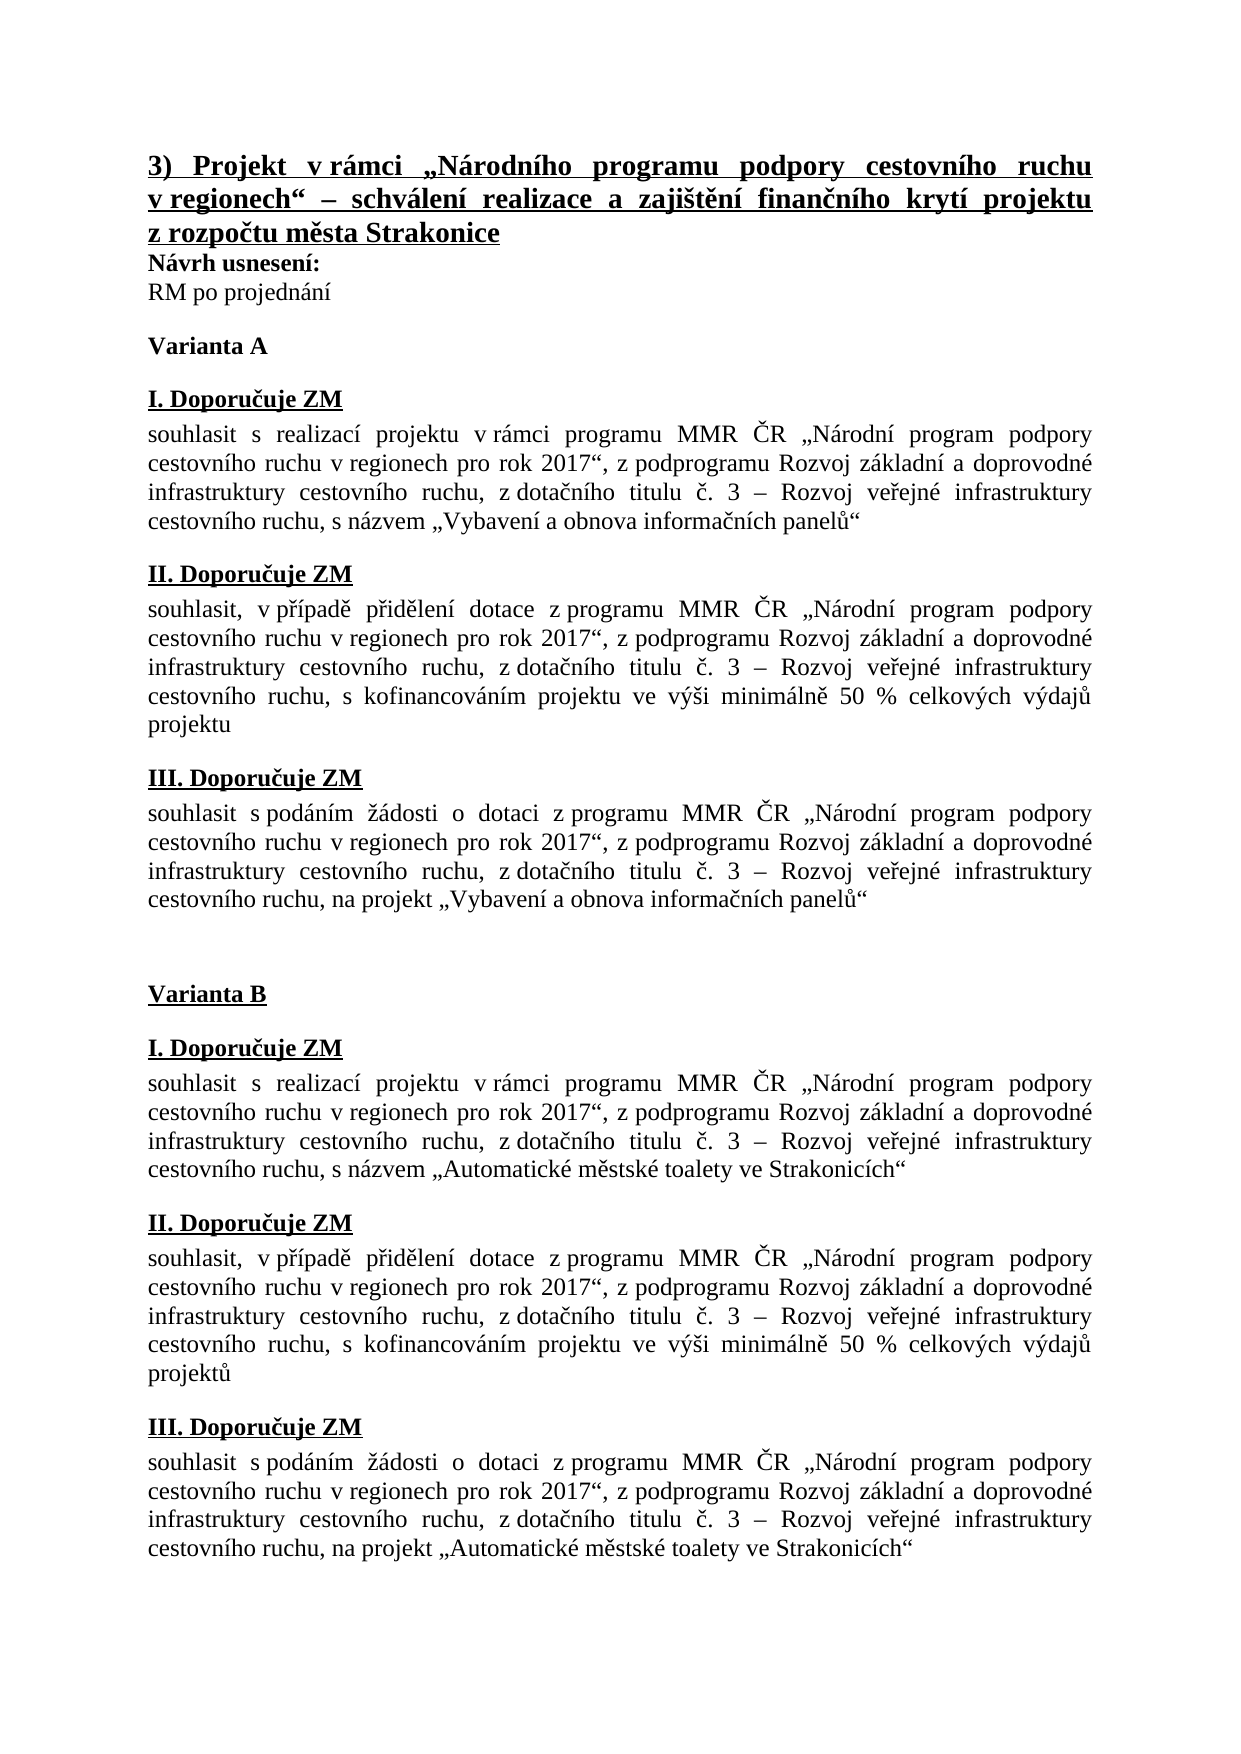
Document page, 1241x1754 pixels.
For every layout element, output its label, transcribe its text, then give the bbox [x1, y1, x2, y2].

text souhlasit s realizací projektu v rámci programu MMR ČR „Národní program podpory cestovního ruchu v regionech pro rok 2017“, z podprogramu Rozvoj základní a doprovodné infrastruktury cestovního ruchu, z dotačního titulu č. 3 – Rozvoj veřejné infrastruktury cestovního ruchu, s názvem „Vybavení a obnova informačních panelů“ [148, 419, 1093, 534]
subtitle III. Doporučuje ZM [148, 1412, 1093, 1441]
subtitle 3) Projekt v rámci „Národního programu podpory cestovního ruchu v regionech“ – schválení realizace a zajištění finančního krytí projektu z rozpočtu města Strakonice [148, 178, 1093, 210]
subtitle Varianta B [148, 979, 1093, 1008]
subtitle II. Doporučuje ZM [148, 559, 1093, 588]
text RM po projednání [148, 277, 1093, 306]
text souhlasit, v případě přidělení dotace z programu MMR ČR „Národní program podpory cestovního ruchu v regionech pro rok 2017“, z podprogramu Rozvoj základní a doprovodné infrastruktury cestovního ruchu, z dotačního titulu č. 3 – Rozvoj veřejné infrastruktury cestovního ruchu, s kofinancováním projektu ve výši minimálně 50 % celkových výdajů projektů [148, 1243, 1093, 1387]
text souhlasit, v případě přidělení dotace z programu MMR ČR „Národní program podpory cestovního ruchu v regionech pro rok 2017“, z podprogramu Rozvoj základní a doprovodné infrastruktury cestovního ruchu, z dotačního titulu č. 3 – Rozvoj veřejné infrastruktury cestovního ruchu, s kofinancováním projektu ve výši minimálně 50 % celkových výdajů projektu [148, 594, 1093, 738]
subtitle Varianta A [148, 331, 1093, 359]
subtitle 3) Projekt v rámci „Národního programu podpory cestovního ruchu v regionech“ – schválení realizace a zajištění finančního krytí projektu z rozpočtu města Strakonice [148, 148, 1093, 177]
text Návrh usnesení: [148, 248, 1093, 277]
text souhlasit s podáním žádosti o dotaci z programu MMR ČR „Národní program podpory cestovního ruchu v regionech pro rok 2017“, z podprogramu Rozvoj základní a doprovodné infrastruktury cestovního ruchu, z dotačního titulu č. 3 – Rozvoj veřejné infrastruktury cestovního ruchu, na projekt „Automatické městské toalety ve Strakonicích“ [148, 1447, 1093, 1562]
subtitle II. Doporučuje ZM [148, 1208, 1093, 1237]
subtitle III. Doporučuje ZM [148, 763, 1093, 792]
text souhlasit s podáním žádosti o dotaci z programu MMR ČR „Národní program podpory cestovního ruchu v regionech pro rok 2017“, z podprogramu Rozvoj základní a doprovodné infrastruktury cestovního ruchu, z dotačního titulu č. 3 – Rozvoj veřejné infrastruktury cestovního ruchu, na projekt „Vybavení a obnova informačních panelů“ [148, 798, 1093, 913]
subtitle I. Doporučuje ZM [148, 384, 1093, 413]
subtitle I. Doporučuje ZM [148, 1033, 1093, 1062]
text souhlasit s realizací projektu v rámci programu MMR ČR „Národní program podpory cestovního ruchu v regionech pro rok 2017“, z podprogramu Rozvoj základní a doprovodné infrastruktury cestovního ruchu, z dotačního titulu č. 3 – Rozvoj veřejné infrastruktury cestovního ruchu, s názvem „Automatické městské toalety ve Strakonicích“ [148, 1068, 1093, 1183]
subtitle 3) Projekt v rámci „Národního programu podpory cestovního ruchu v regionech“ – schválení realizace a zajištění finančního krytí projektu z rozpočtu města Strakonice [148, 212, 1093, 248]
